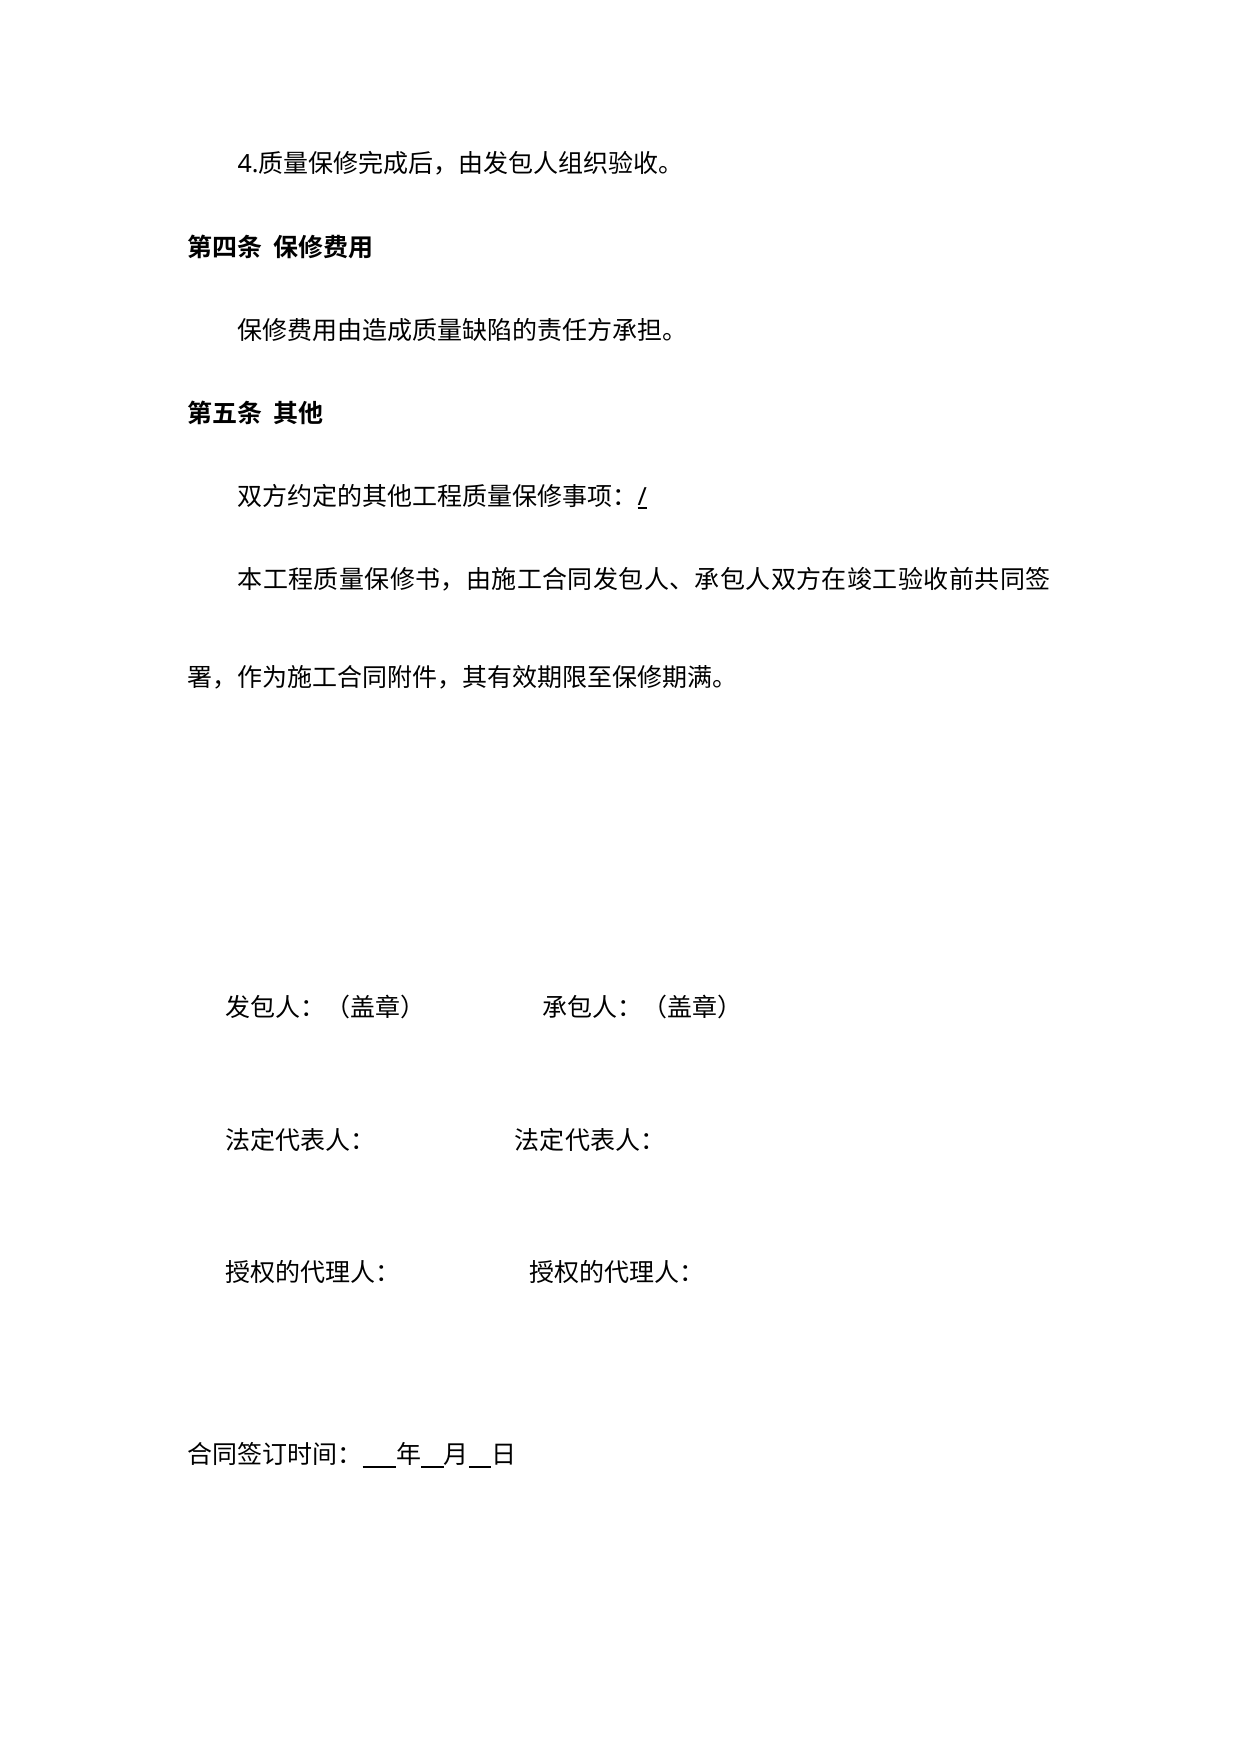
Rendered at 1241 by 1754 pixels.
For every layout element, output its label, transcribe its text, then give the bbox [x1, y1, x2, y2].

text 第五条 其他 [187, 379, 1053, 444]
text 合同签订时间： 年 月 日 [187, 1420, 1053, 1485]
text 第四条 保修费用 [187, 213, 1053, 278]
text 双方约定的其他工程质量保修事项：/ [187, 462, 1053, 527]
text 保修费用由造成质量缺陷的责任方承担。 [187, 296, 1053, 361]
text 4.质量保修完成后，由发包人组织验收。 [187, 129, 1053, 194]
text 法定代表人： 法定代表人： [187, 1106, 1053, 1171]
text 授权的代理人： 授权的代理人： [187, 1238, 1053, 1303]
text 本工程质量保修书，由施工合同发包人、承包人双方在竣工验收前共同签署，作为施工合同附件，其有效期限至保修期满。 [187, 545, 1053, 708]
text 发包人：（盖章） 承包人：（盖章） [187, 973, 1053, 1038]
